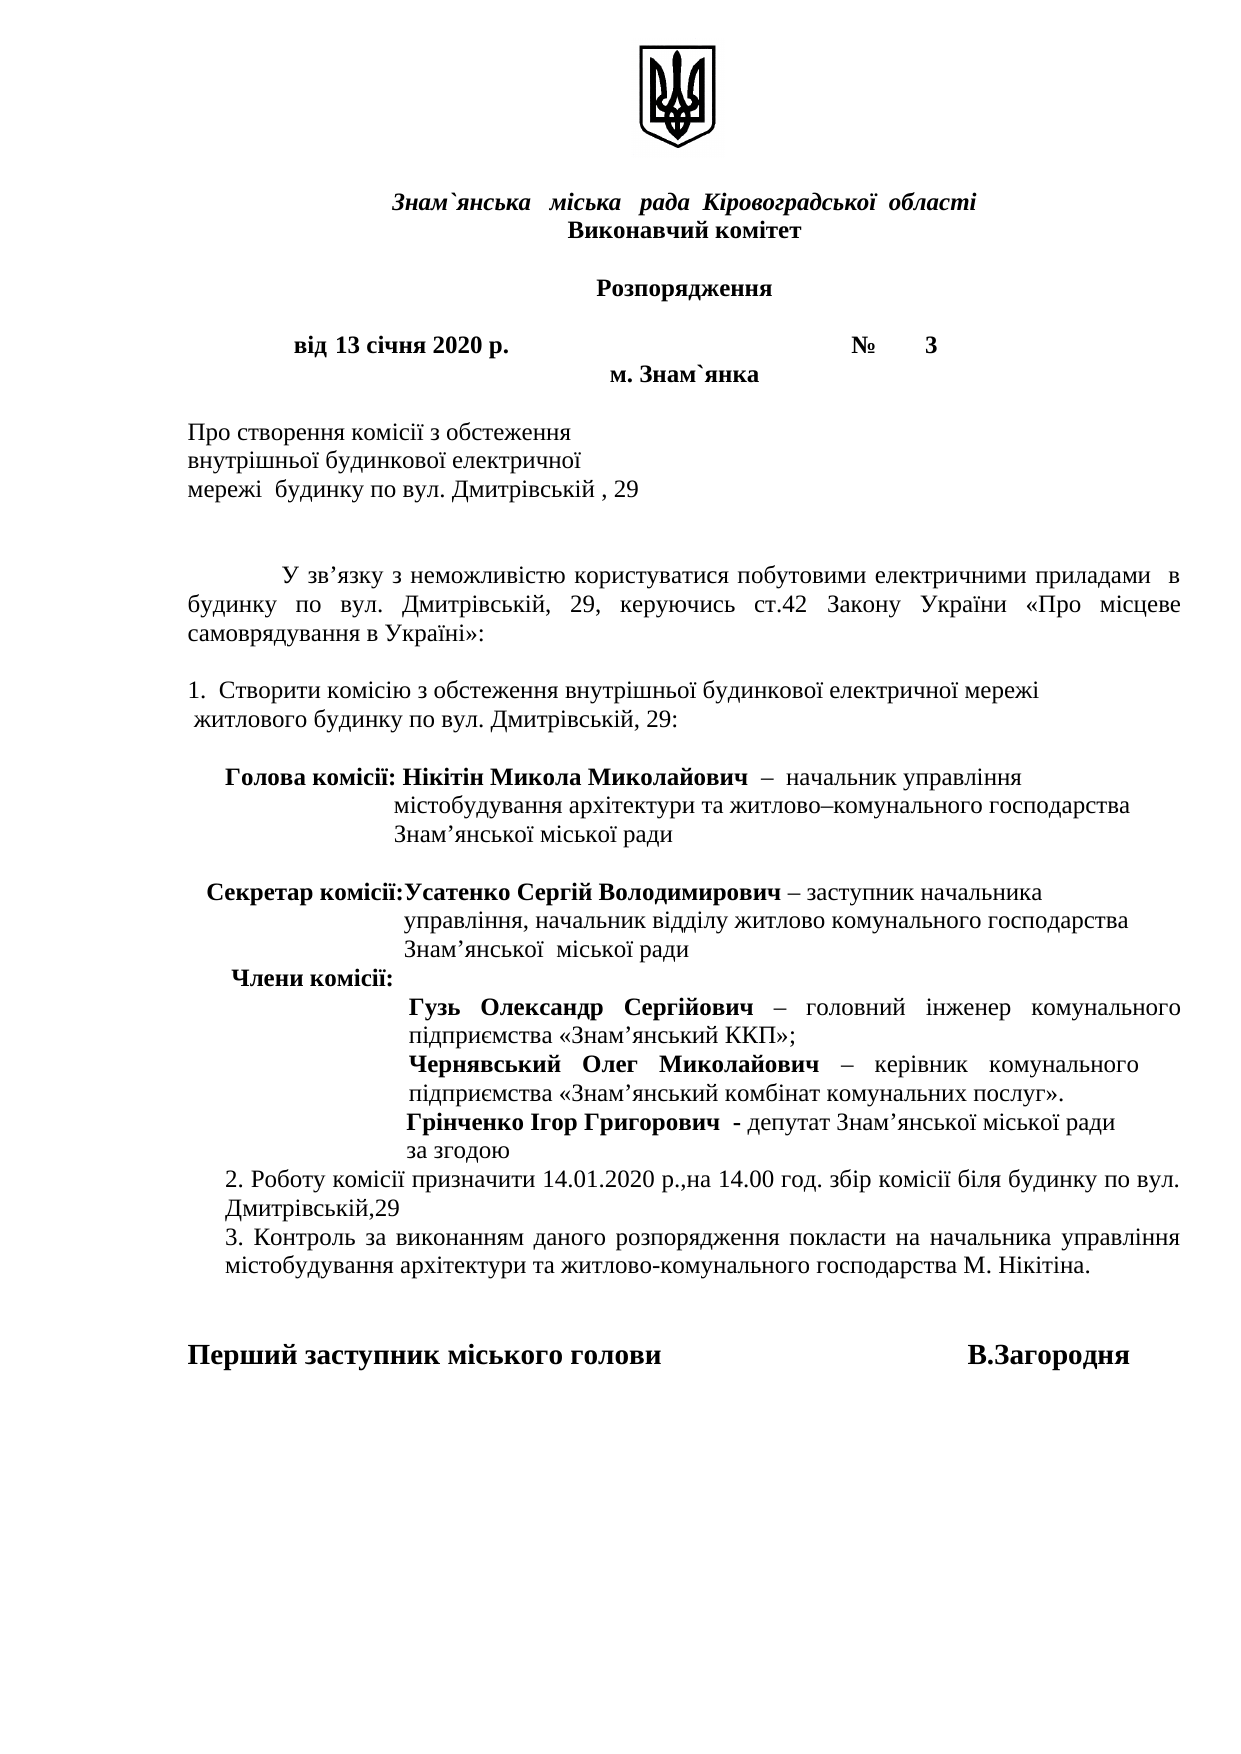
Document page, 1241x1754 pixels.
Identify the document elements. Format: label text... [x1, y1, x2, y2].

text м. Знам`янка [187, 359, 1181, 388]
text Про створення комісії з обстеження [187, 417, 1181, 446]
text Знам`янська міська рада Кіровоградської області [187, 187, 1181, 216]
text 2. Роботу комісії призначити 14.01.2020 р.,на 14.00 год. збір комісії біля будинку по вул. Дмитрівській,29 [225, 1164, 1181, 1222]
text 1. Створити комісію з обстеження внутрішньої будинкової електричної мережі [187, 676, 1181, 704]
text внутрішньої будинкової електричної [187, 446, 1181, 474]
text Гузь Олександр Сергійович – головний інженер комунального підприємства «Знам’янський ККП»; [225, 992, 1181, 1049]
text Секретар комісії:Усатенко Сергій Володимирович – заступник начальника управління, начальник відділу житлово комунального господарства Знам’янської міської ради [187, 877, 1181, 963]
text 3. Контроль за виконанням даного розпорядження покласти на начальника управління містобудування архітектури та житлово-комунального господарства М. Нікітіна. [225, 1222, 1181, 1279]
subtitle Виконавчий комітет [187, 216, 1181, 244]
text Чернявський Олег Миколайович – керівник комунального підприємства «Знам’янський комбінат комунальних послуг». [225, 1049, 1181, 1107]
subtitle Розпорядження [187, 273, 1181, 302]
text Перший заступник міського голови В.Загородня [187, 1337, 1181, 1370]
text житлового будинку по вул. Дмитрівській, 29: [187, 704, 1181, 733]
text за згодою [225, 1136, 1181, 1164]
text У зв’язку з неможливістю користуватися побутовими електричними приладами в будинку по вул. Дмитрівській, 29, керуючись ст.42 Закону України «Про місцеве самоврядування в Україні»: [187, 561, 1181, 647]
picture [631, 38, 725, 158]
text Грінченко Ігор Григорович - депутат Знам’янської міської ради [225, 1107, 1181, 1136]
text мережі будинку по вул. Дмитрівській , 29 [187, 474, 1181, 503]
text Голова комісії: Нікітін Микола Миколайович – начальник управління містобудування архітектури та житлово–комунального господарства Знам’янської міської ради [225, 762, 1181, 848]
subtitle від 13 січня 2020 р. № 3 [187, 331, 1181, 359]
text Члени комісії: [187, 963, 1181, 992]
